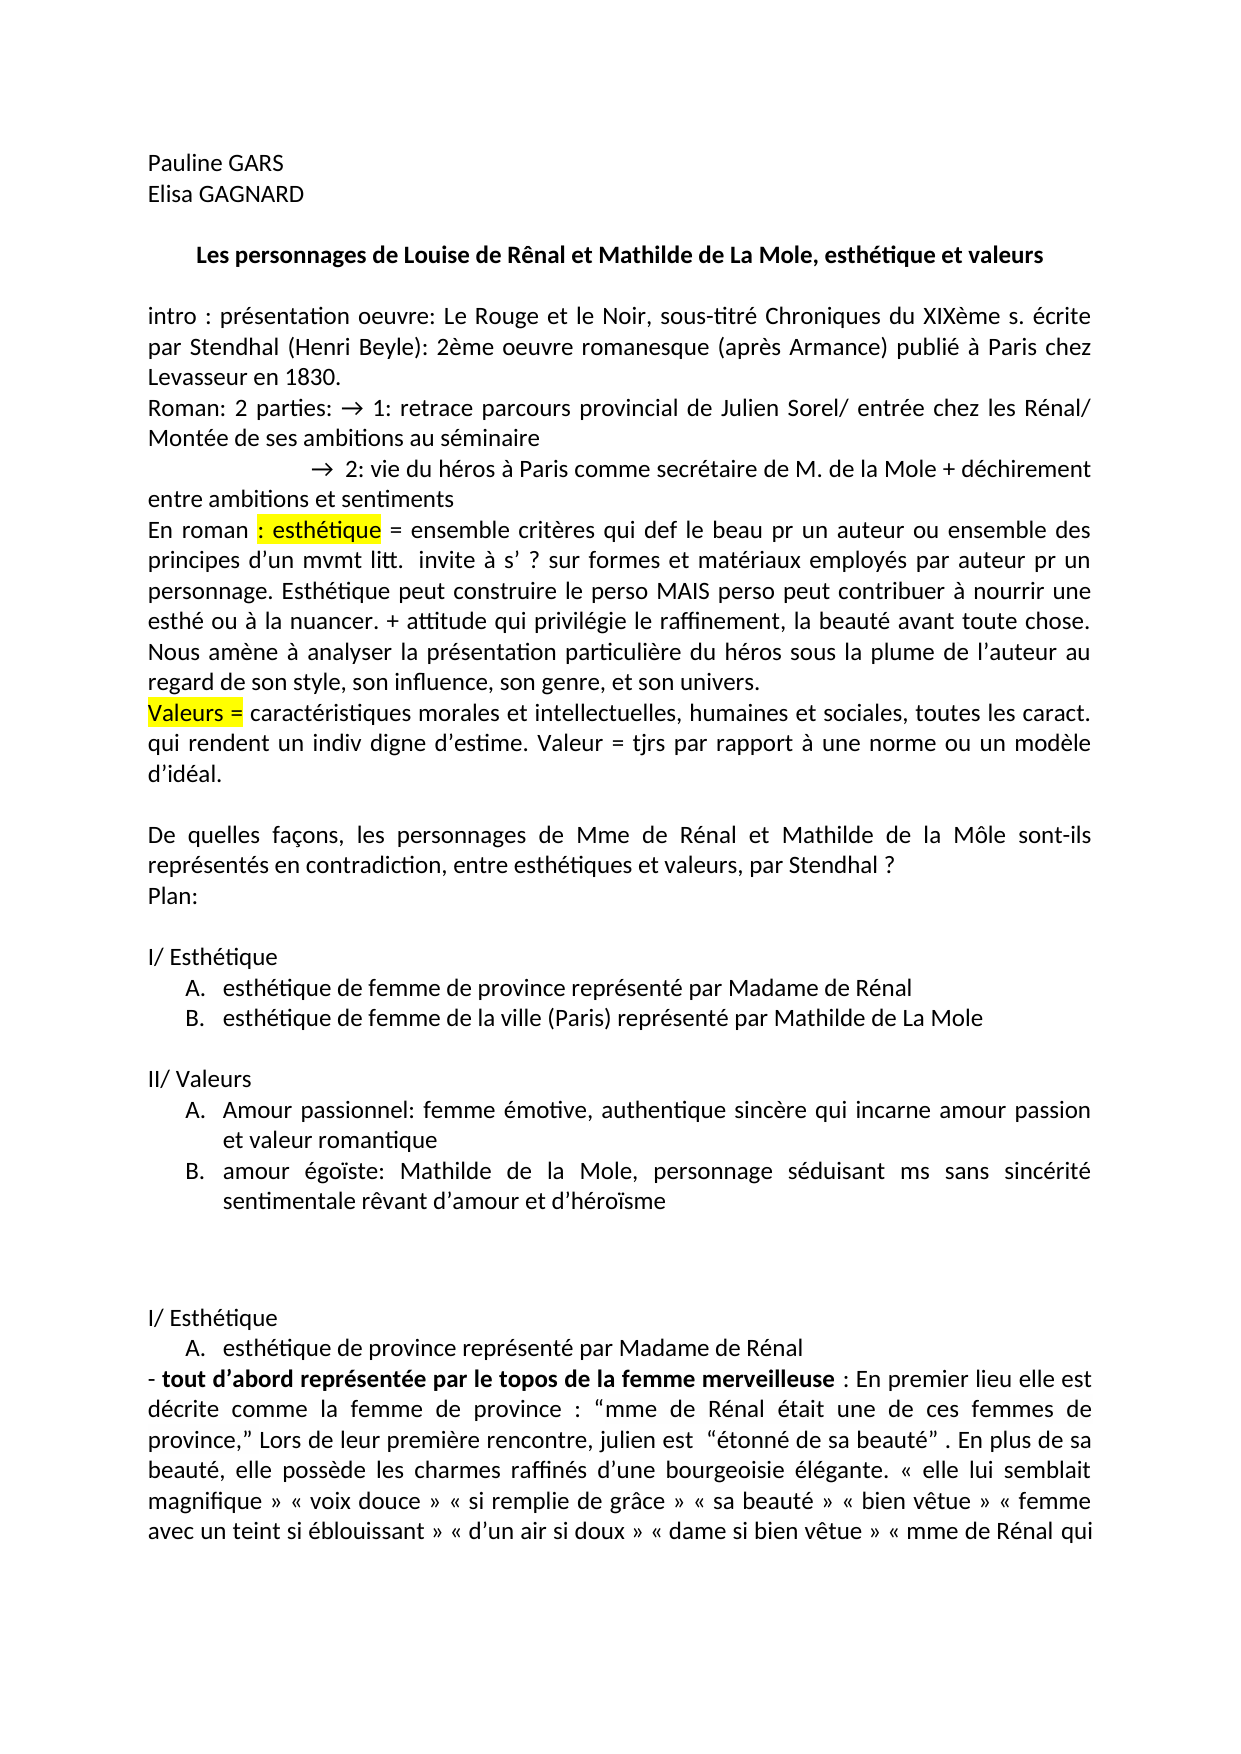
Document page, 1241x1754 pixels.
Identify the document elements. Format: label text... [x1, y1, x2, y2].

text Valeurs = caractéristiques morales et intellectuelles, humaines et sociales, toutes les caract. qui rendent un indiv digne d’estime. Valeur = tjrs par rapport à une norme ou un modèle d’idéal. [148, 697, 1093, 788]
text Roman: 2 parties: → 1: retrace parcours provincial de Julien Sorel/ entrée chez les Rénal/ Montée de ses ambitions au séminaire [148, 392, 1093, 453]
text I/ Esthétique [148, 1302, 1093, 1332]
text En roman : esthétique = ensemble critères qui def le beau pr un auteur ou ensemble des principes d’un mvmt litt. invite à s’ ? sur formes et matériaux employés par auteur pr un personnage. Esthétique peut construire le perso MAIS perso peut contribuer à nourrir une esthé ou à la nuancer. + attitude qui privilégie le raffinement, la beauté avant toute chose. Nous amène à analyser la présentation particulière du héros sous la plume de l’auteur au regard de son style, son influence, son genre, et son univers. [148, 514, 1093, 697]
list esthétique de province représenté par Madame de Rénal [185, 1332, 1093, 1363]
list Amour passionnel: femme émotive, authentique sincère qui incarne amour passion et valeur romantique [185, 1094, 1093, 1155]
text Elisa GAGNARD [148, 178, 1093, 209]
text → 2: vie du héros à Paris comme secrétaire de M. de la Mole + déchirement entre ambitions et sentiments [148, 453, 1093, 514]
list amour égoïste: Mathilde de la Mole, personnage séduisant ms sans sincérité sentimentale rêvant d’amour et d’héroïsme [185, 1155, 1093, 1216]
list esthétique de femme de province représenté par Madame de Rénal [185, 972, 1093, 1002]
list esthétique de femme de la ville (Paris) représenté par Mathilde de La Mole [185, 1002, 1093, 1033]
text II/ Valeurs [148, 1063, 1093, 1094]
text De quelles façons, les personnages de Mme de Rénal et Mathilde de la Môle sont-ils représentés en contradiction, entre esthétiques et valeurs, par Stendhal ? [148, 819, 1093, 880]
text intro : présentation oeuvre: Le Rouge et le Noir, sous-titré Chroniques du XIXème s. écrite par Stendhal (Henri Beyle): 2ème oeuvre romanesque (après Armance) publié à Paris chez Levasseur en 1830. [148, 300, 1093, 392]
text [148, 1363, 1093, 1546]
text Pauline GARS [148, 148, 1093, 178]
text Plan: [148, 880, 1093, 911]
text Les personnages de Louise de Rênal et Mathilde de La Mole, esthétique et valeurs [148, 239, 1093, 270]
text I/ Esthétique [148, 941, 1093, 972]
